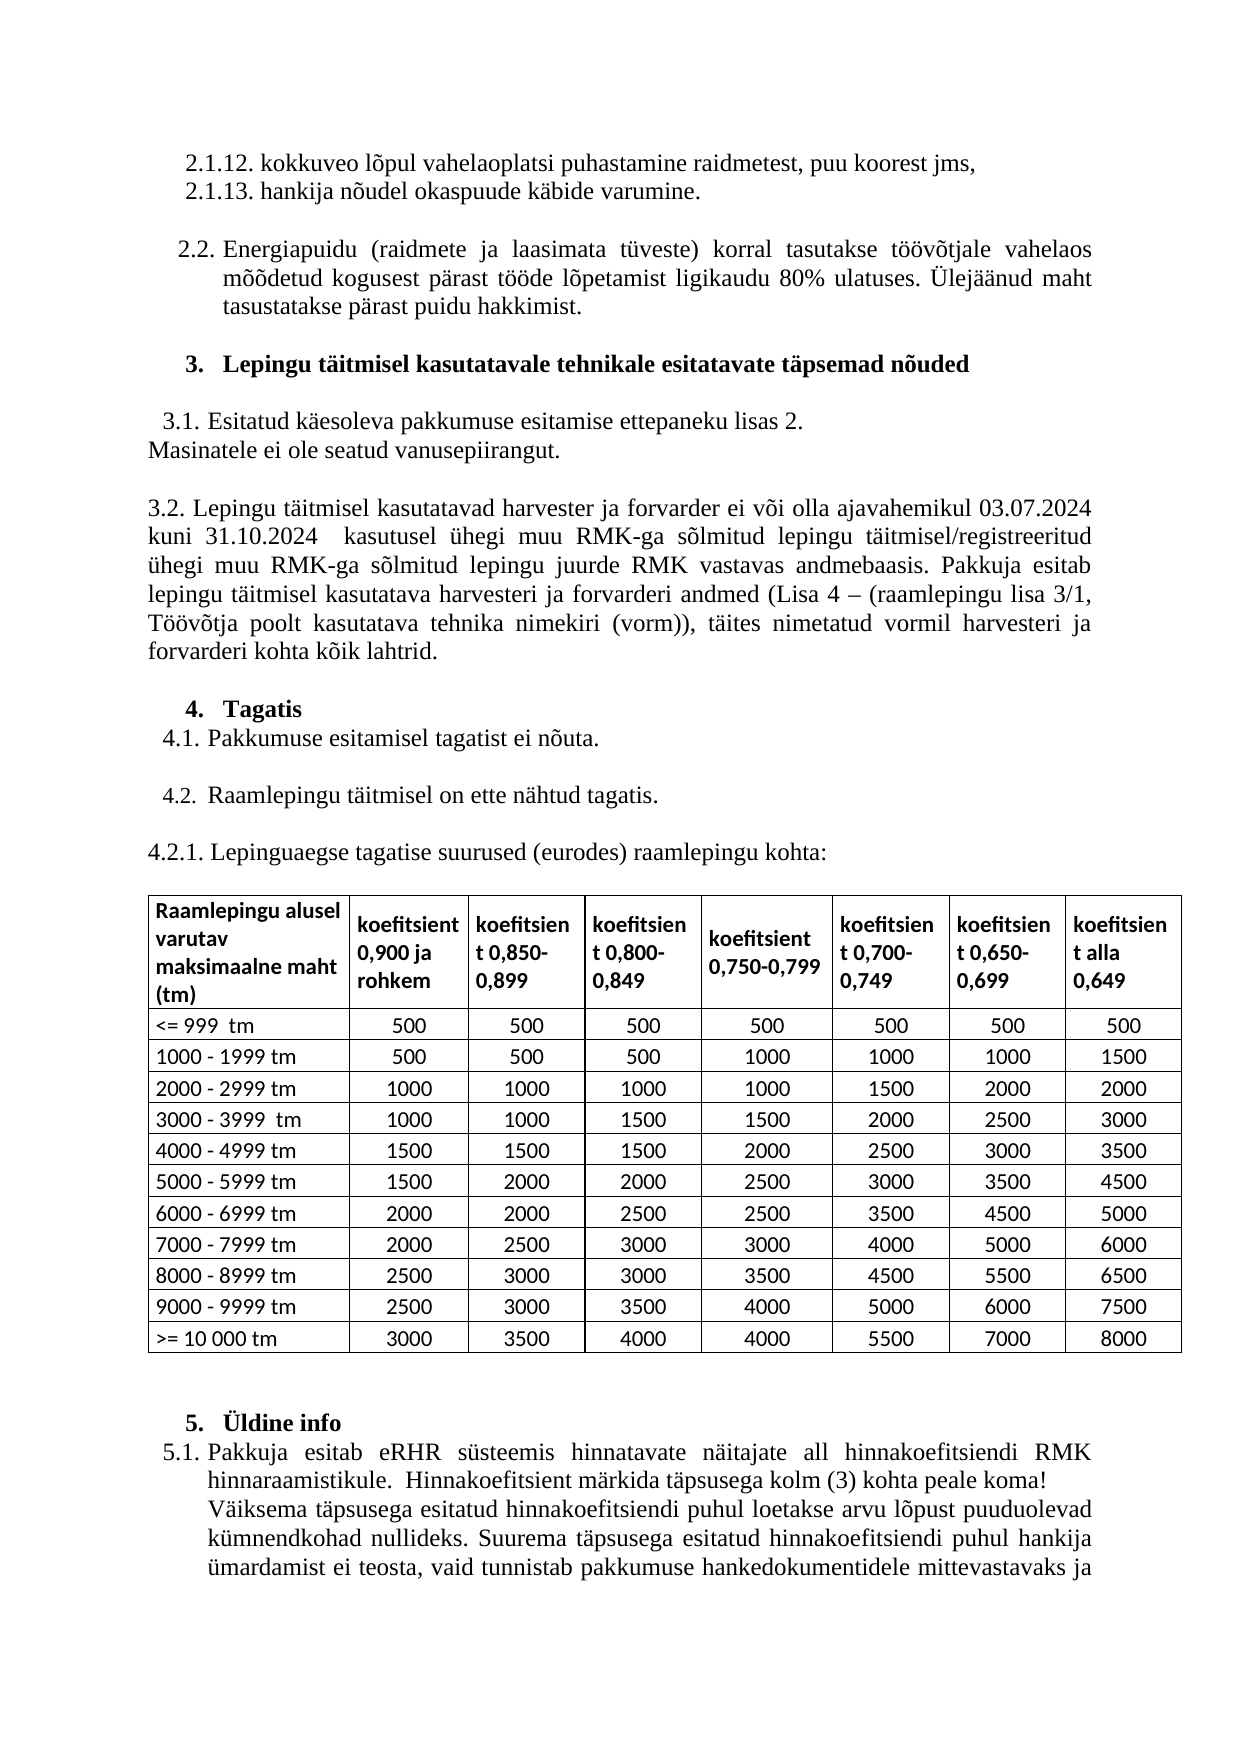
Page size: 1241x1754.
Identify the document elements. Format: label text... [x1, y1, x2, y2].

table_cell 1500 [833, 1072, 949, 1102]
table_cell 4500 [950, 1197, 1065, 1227]
table_cell 1000 [469, 1103, 584, 1133]
table_cell 1000 - 1999 tm [149, 1040, 349, 1071]
table_cell 6500 [1066, 1259, 1181, 1289]
table_cell 500 [469, 1040, 584, 1071]
table_cell 3500 [586, 1290, 701, 1321]
list Raamlepingu täitmisel on ette nähtud tagatis. [162, 780, 1093, 809]
list Energiapuidu (raidmete ja laasimata tüveste) korral tasutakse töövõtjale vahelaos mõõdetud kogusest pärast tööde lõpetamist ligikaudu 80% ulatuses. Ülejäänud maht tasustatakse pärast puidu hakkimist. [178, 234, 1093, 320]
table_cell 3500 [702, 1259, 832, 1289]
list Tagatis [185, 694, 1093, 723]
table_cell 7000 - 7999 tm [149, 1228, 349, 1258]
table_cell 3000 [1066, 1103, 1181, 1133]
table_cell 2500 [702, 1197, 832, 1227]
table_cell 4500 [833, 1259, 949, 1289]
table_cell 1000 [586, 1072, 701, 1102]
table_cell 500 [350, 1040, 468, 1071]
table_cell 1000 [350, 1072, 468, 1102]
table_cell 1000 [469, 1072, 584, 1102]
table_cell 3000 [586, 1259, 701, 1289]
table_header koefitsient 0,900 ja rohkem [350, 896, 468, 1008]
table_cell 1000 [702, 1040, 832, 1071]
text 3.2. Lepingu täitmisel kasutatavad harvester ja forvarder ei või olla ajavahemikul 03.07.2024 kuni 31.10.2024 kasutusel ühegi muu RMK-ga sõlmitud lepingu täitmisel/registreeritud ühegi muu RMK-ga sõlmitud lepingu juurde RMK vastavas andmebaasis. Pakkuja esitab lepingu täitmisel kasutatava harvesteri ja forvarderi andmed (Lisa 4 – (raamlepingu lisa 3/1, Töövõtja poolt kasutatava tehnika nimekiri (vorm)), täites nimetatud vormil harvesteri ja forvarderi kohta kõik lahtrid. [148, 493, 1093, 665]
table_cell 500 [350, 1009, 468, 1039]
table_cell 3000 [586, 1228, 701, 1258]
table_cell 3000 [833, 1165, 949, 1196]
table_cell 5000 - 5999 tm [149, 1165, 349, 1196]
table_cell 2500 [586, 1197, 701, 1227]
table_cell >= 10 000 tm [149, 1322, 349, 1352]
list Esitatud käesoleva pakkumuse esitamise ettepaneku lisas 2. [162, 406, 1093, 435]
table_cell 4500 [1066, 1165, 1181, 1196]
table_cell 1500 [702, 1103, 832, 1133]
table_cell 5000 [1066, 1197, 1181, 1227]
table_cell <= 999 tm [149, 1009, 349, 1039]
table_cell 6000 [1066, 1228, 1181, 1258]
table_cell 2000 [469, 1165, 584, 1196]
table_cell 500 [586, 1009, 701, 1039]
table_header koefitsient 0,800-0,849 [586, 896, 701, 1008]
table_header koefitsient 0,700-0,749 [833, 896, 949, 1008]
list hankija nõudel okaspuude käbide varumine. [185, 176, 1093, 205]
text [207, 1494, 1093, 1580]
table_cell 2000 [586, 1165, 701, 1196]
table_header koefitsient 0,650-0,699 [950, 896, 1065, 1008]
text Masinatele ei ole seatud vanusepiirangut. [148, 435, 1093, 464]
table_cell 5000 [950, 1228, 1065, 1258]
table_cell 1500 [586, 1134, 701, 1164]
table_cell 500 [1066, 1009, 1181, 1039]
table_cell 2000 [350, 1197, 468, 1227]
table_cell 3500 [833, 1197, 949, 1227]
table_cell 1000 [702, 1072, 832, 1102]
table_cell 8000 - 8999 tm [149, 1259, 349, 1289]
table_cell 500 [469, 1009, 584, 1039]
table_cell 500 [702, 1009, 832, 1039]
table_cell 1500 [350, 1134, 468, 1164]
table_cell 4000 - 4999 tm [149, 1134, 349, 1164]
table_cell 3000 - 3999 tm [149, 1103, 349, 1133]
table_cell 4000 [833, 1228, 949, 1258]
table_header koefitsient 0,750-0,799 [702, 896, 832, 1008]
table_cell 9000 - 9999 tm [149, 1290, 349, 1321]
table_cell 3500 [1066, 1134, 1181, 1164]
table_cell 3500 [469, 1322, 584, 1352]
text 4.2.1. Lepinguaegse tagatise suurused (eurodes) raamlepingu kohta: [148, 837, 1093, 866]
table_cell 6000 [950, 1290, 1065, 1321]
table_cell 5500 [833, 1322, 949, 1352]
table_cell 2000 [1066, 1072, 1181, 1102]
table_cell 1000 [350, 1103, 468, 1133]
table_cell 5500 [950, 1259, 1065, 1289]
table_cell 2000 - 2999 tm [149, 1072, 349, 1102]
list Üldine info [185, 1408, 1093, 1437]
table_cell 2500 [833, 1134, 949, 1164]
list Pakkuja esitab eRHR süsteemis hinnatavate näitajate all hinnakoefitsiendi RMK hinnaraamistikule. Hinnakoefitsient märkida täpsusega kolm (3) kohta peale koma! [162, 1437, 1093, 1494]
table_cell 7500 [1066, 1290, 1181, 1321]
table_cell 1000 [833, 1040, 949, 1071]
table_cell 6000 - 6999 tm [149, 1197, 349, 1227]
table_cell 500 [950, 1009, 1065, 1039]
table_cell 2000 [469, 1197, 584, 1227]
table_cell 7000 [950, 1322, 1065, 1352]
table_cell 1000 [950, 1040, 1065, 1071]
table_header koefitsient 0,850-0,899 [469, 896, 584, 1008]
table_cell 2500 [350, 1290, 468, 1321]
table_cell 2000 [350, 1228, 468, 1258]
table_cell 1500 [586, 1103, 701, 1133]
table_cell 3000 [350, 1322, 468, 1352]
table_header koefitsient alla 0,649 [1066, 896, 1181, 1008]
table_cell 3000 [950, 1134, 1065, 1164]
table_cell 2000 [833, 1103, 949, 1133]
table_cell 3000 [469, 1259, 584, 1289]
table_cell 2500 [950, 1103, 1065, 1133]
table_cell 1500 [350, 1165, 468, 1196]
table_cell 8000 [1066, 1322, 1181, 1352]
list kokkuveo lõpul vahelaoplatsi puhastamine raidmetest, puu koorest jms, [185, 148, 1093, 176]
table_cell 500 [586, 1040, 701, 1071]
table_cell 1500 [469, 1134, 584, 1164]
table_cell 3000 [702, 1228, 832, 1258]
table_cell 3500 [950, 1165, 1065, 1196]
table_cell 5000 [833, 1290, 949, 1321]
table_cell 2000 [950, 1072, 1065, 1102]
table_cell 500 [833, 1009, 949, 1039]
table_cell 1500 [1066, 1040, 1181, 1071]
table_header Raamlepingu alusel varutav maksimaalne maht (tm) [149, 896, 349, 1008]
table_cell 2500 [702, 1165, 832, 1196]
table_cell 2500 [469, 1228, 584, 1258]
table_cell 4000 [702, 1322, 832, 1352]
list Pakkumuse esitamisel tagatist ei nõuta. [162, 723, 1093, 751]
table_cell 4000 [586, 1322, 701, 1352]
table_cell 2000 [702, 1134, 832, 1164]
table_cell 3000 [469, 1290, 584, 1321]
table_cell 4000 [702, 1290, 832, 1321]
table_cell 2500 [350, 1259, 468, 1289]
list Lepingu täitmisel kasutatavale tehnikale esitatavate täpsemad nõuded [185, 349, 1093, 378]
